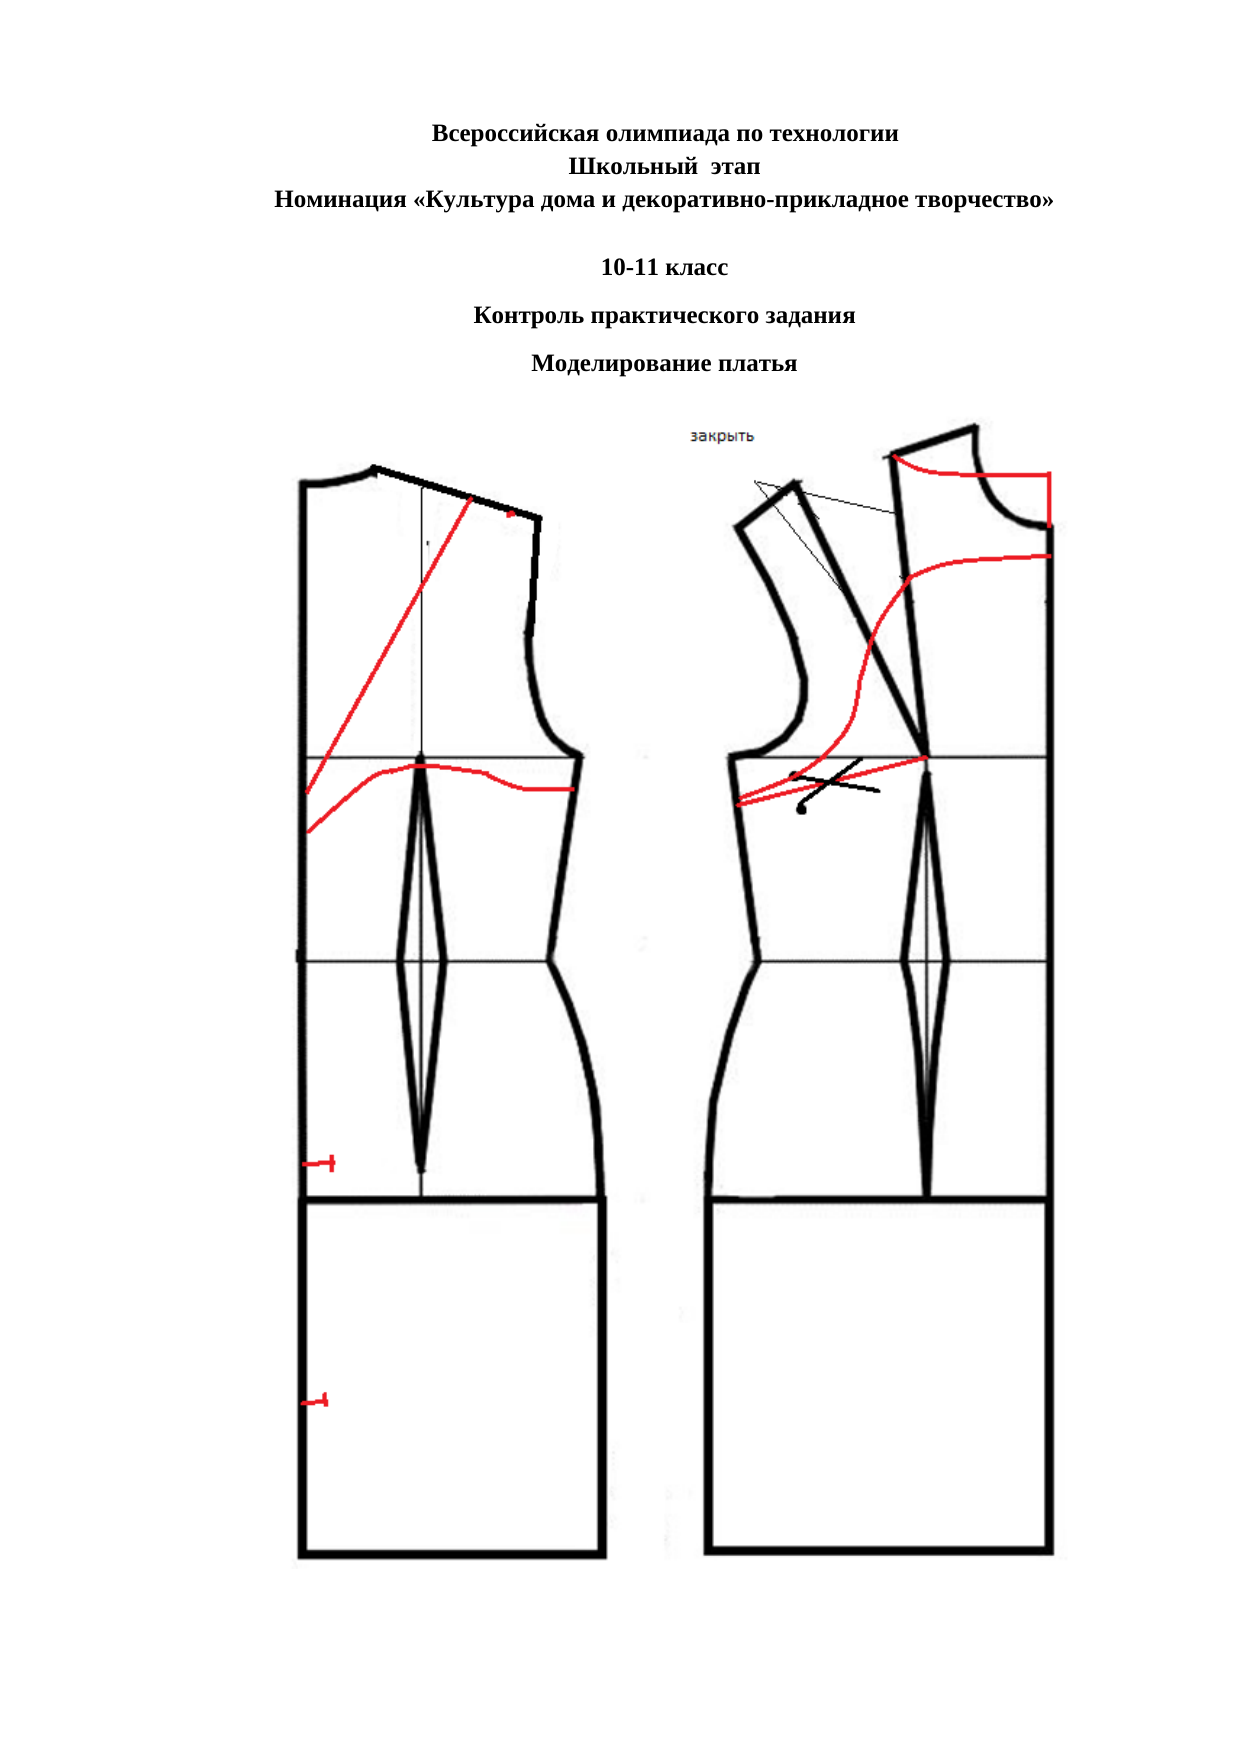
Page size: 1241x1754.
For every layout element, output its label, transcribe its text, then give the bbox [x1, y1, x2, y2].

text Моделирование платья [177, 348, 1152, 376]
text Всероссийская олимпиада по технологии [177, 118, 1153, 147]
text Школьный этап [177, 151, 1152, 180]
text 10-11 класс [177, 252, 1152, 281]
picture [253, 395, 1082, 1569]
text Номинация «Культура дома и декоративно-прикладное творчество» [177, 184, 1152, 213]
text Контроль практического задания [177, 300, 1152, 329]
